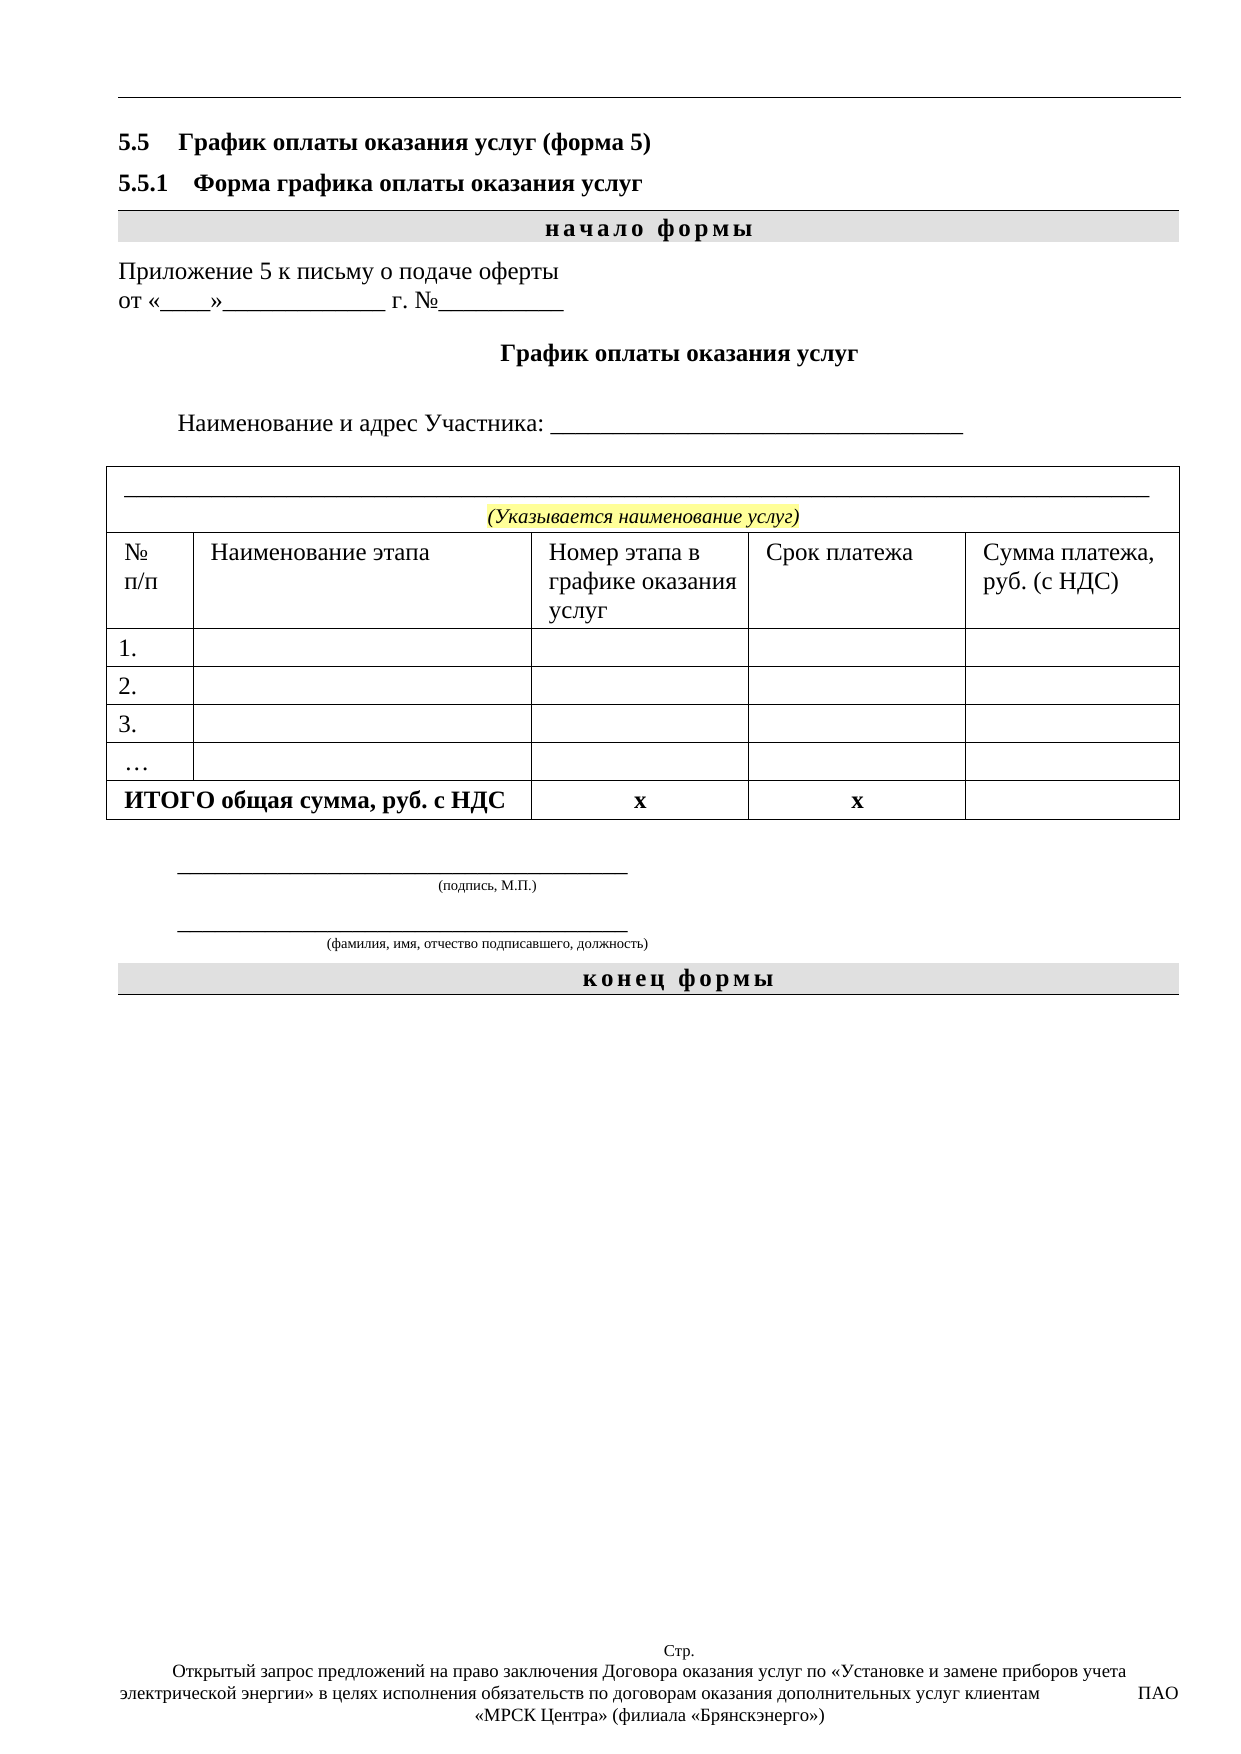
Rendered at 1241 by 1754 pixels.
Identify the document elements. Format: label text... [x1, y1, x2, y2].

text График оплаты оказания услуг [118, 338, 1181, 367]
table_cell [966, 667, 1179, 704]
table_cell [749, 667, 965, 704]
text (фамилия, имя, отчество подписавшего, должность) [118, 934, 797, 963]
table_cell [194, 667, 531, 704]
table_cell [749, 629, 965, 666]
text (подпись, М.П.) [118, 877, 797, 906]
table_cell [107, 629, 193, 666]
table_cell [107, 705, 193, 742]
table_cell х [532, 781, 748, 818]
table_cell ИТОГО общая сумма, руб. с НДС [107, 781, 531, 818]
table_header __________________________________________________________________________________ (Указывается наименование услуг) [107, 467, 1179, 532]
text Наименование и адрес Участника: _________________________________ [118, 408, 1181, 437]
table_cell № п/п [107, 533, 193, 628]
table_cell [966, 743, 1179, 780]
table_cell [532, 667, 748, 704]
table_cell [107, 667, 193, 704]
table_cell Срок платежа [749, 533, 965, 628]
table_cell … [107, 743, 193, 780]
text ____________________________________ [118, 906, 1181, 934]
subtitle Форма графика оплаты оказания услуг [118, 168, 1181, 197]
table_cell [532, 629, 748, 666]
table_cell [966, 705, 1179, 742]
text конец формы [118, 963, 1179, 994]
table_cell [749, 705, 965, 742]
text Приложение 5 к письму о подаче оферты от «____»_____________ г. №__________ [118, 256, 1181, 313]
table_cell [966, 629, 1179, 666]
table_cell Наименование этапа [194, 533, 531, 628]
table_cell [194, 743, 531, 780]
table_cell Номер этапа в графике оказания услуг [532, 533, 748, 628]
table_cell [532, 705, 748, 742]
table_cell [966, 781, 1179, 818]
table_cell х [749, 781, 965, 818]
table_cell [194, 705, 531, 742]
table_cell Сумма платежа, руб. (с НДС) [966, 533, 1179, 628]
table_cell [194, 629, 531, 666]
table_cell [532, 743, 748, 780]
subtitle График оплаты оказания услуг (форма 5) [118, 127, 1181, 156]
table_cell [749, 743, 965, 780]
text начало формы [118, 211, 1179, 242]
text ____________________________________ [118, 848, 1181, 877]
